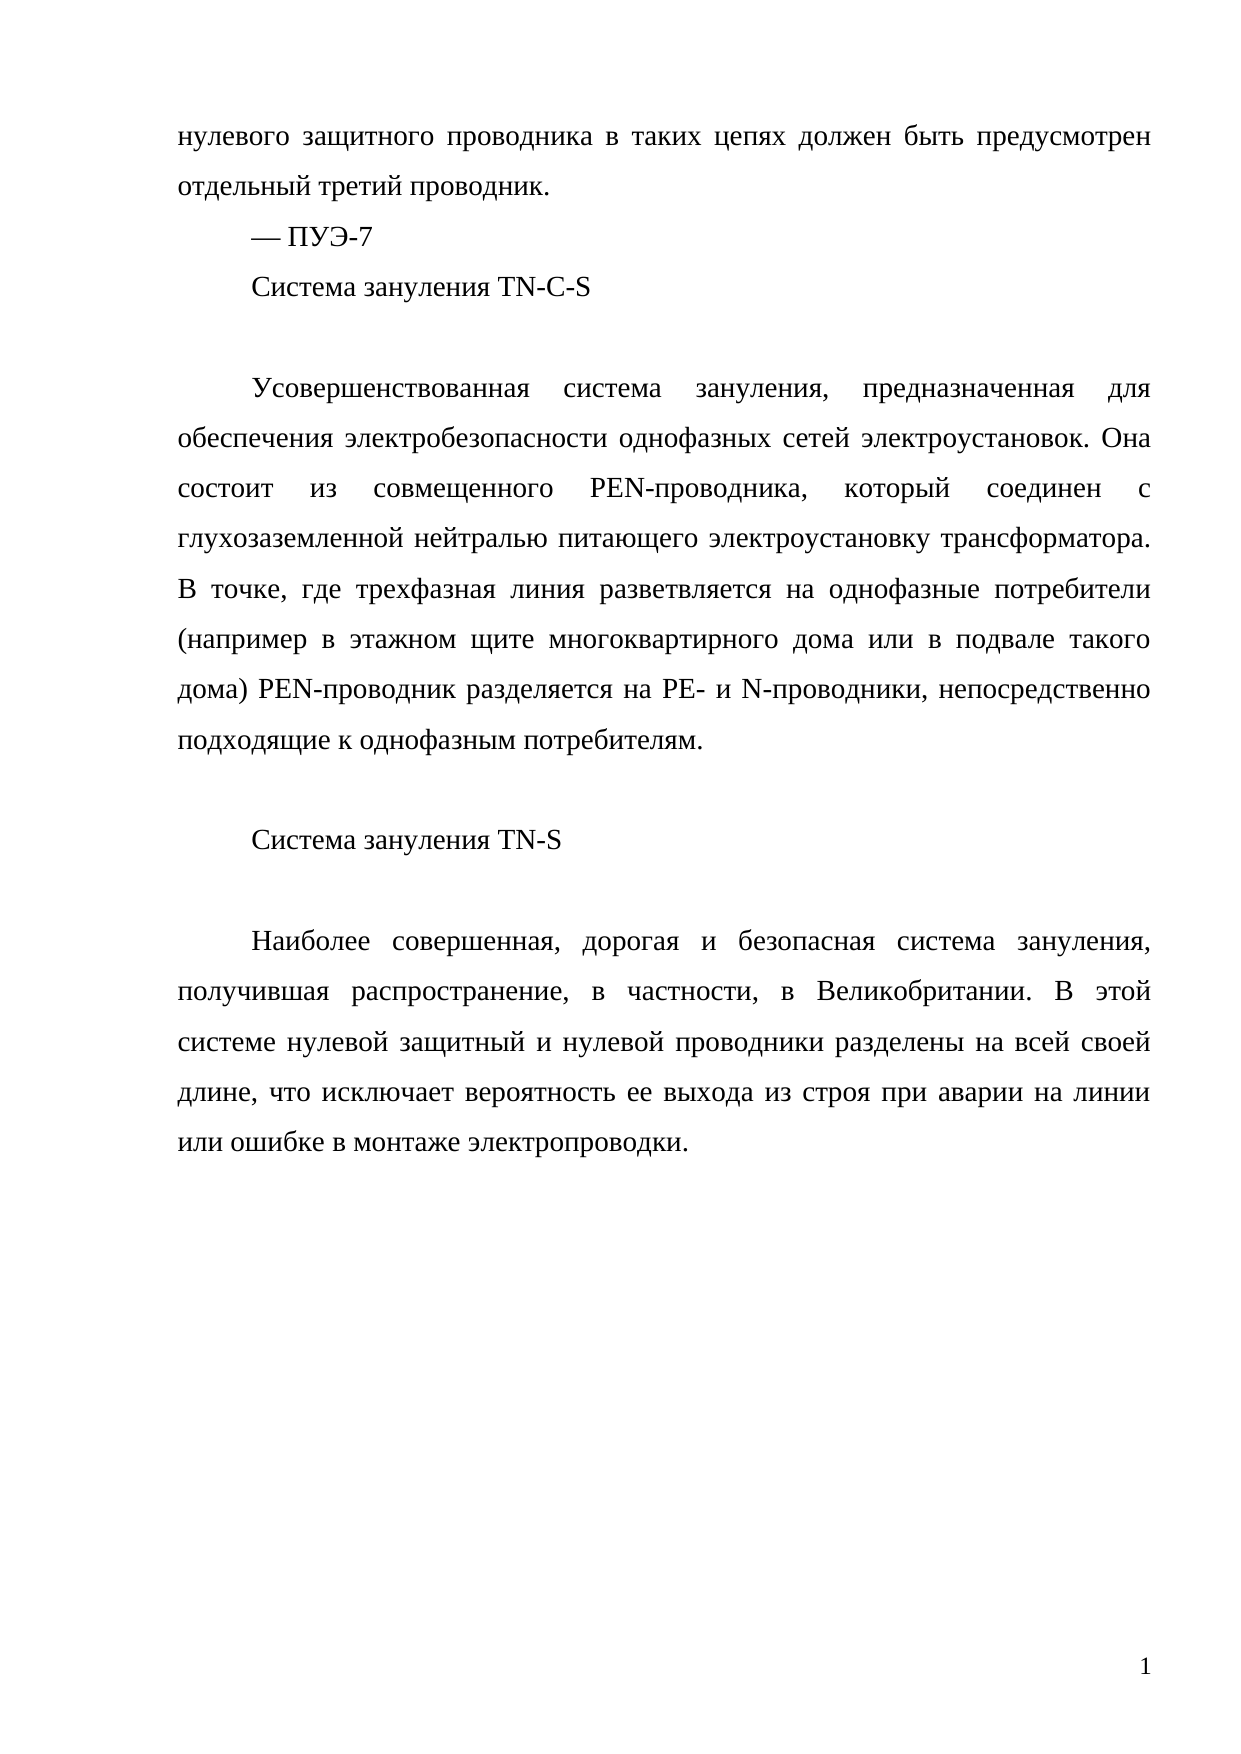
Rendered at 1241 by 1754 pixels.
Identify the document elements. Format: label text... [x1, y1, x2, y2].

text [177, 118, 1152, 202]
text Наиболее совершенная, дорогая и безопасная система зануления, получившая распространение, в частности, в Великобритании. В этой системе нулевой защитный и нулевой проводники разделены на всей своей длине, что исключает вероятность ее выхода из строя при аварии на линии или ошибке в монтаже электропроводки. [177, 923, 1152, 1158]
subtitle Система зануления TN-S [177, 822, 1152, 856]
text Усовершенствованная система зануления, предназначенная для обеспечения электробезопасности однофазных сетей электроустановок. Она состоит из совмещенного PEN-проводника, который соединен с глухозаземленной нейтралью питающего электроустановку трансформатора. В точке, где трехфазная линия разветвляется на однофазные потребители (например в этажном щите многоквартирного дома или в подвале такого дома) PEN-проводник разделяется на PE- и N-проводники, непосредственно подходящие к однофазным потребителям. [177, 370, 1152, 755]
subtitle Система зануления TN-C-S [177, 269, 1152, 303]
text — ПУЭ-7 [177, 219, 1152, 252]
